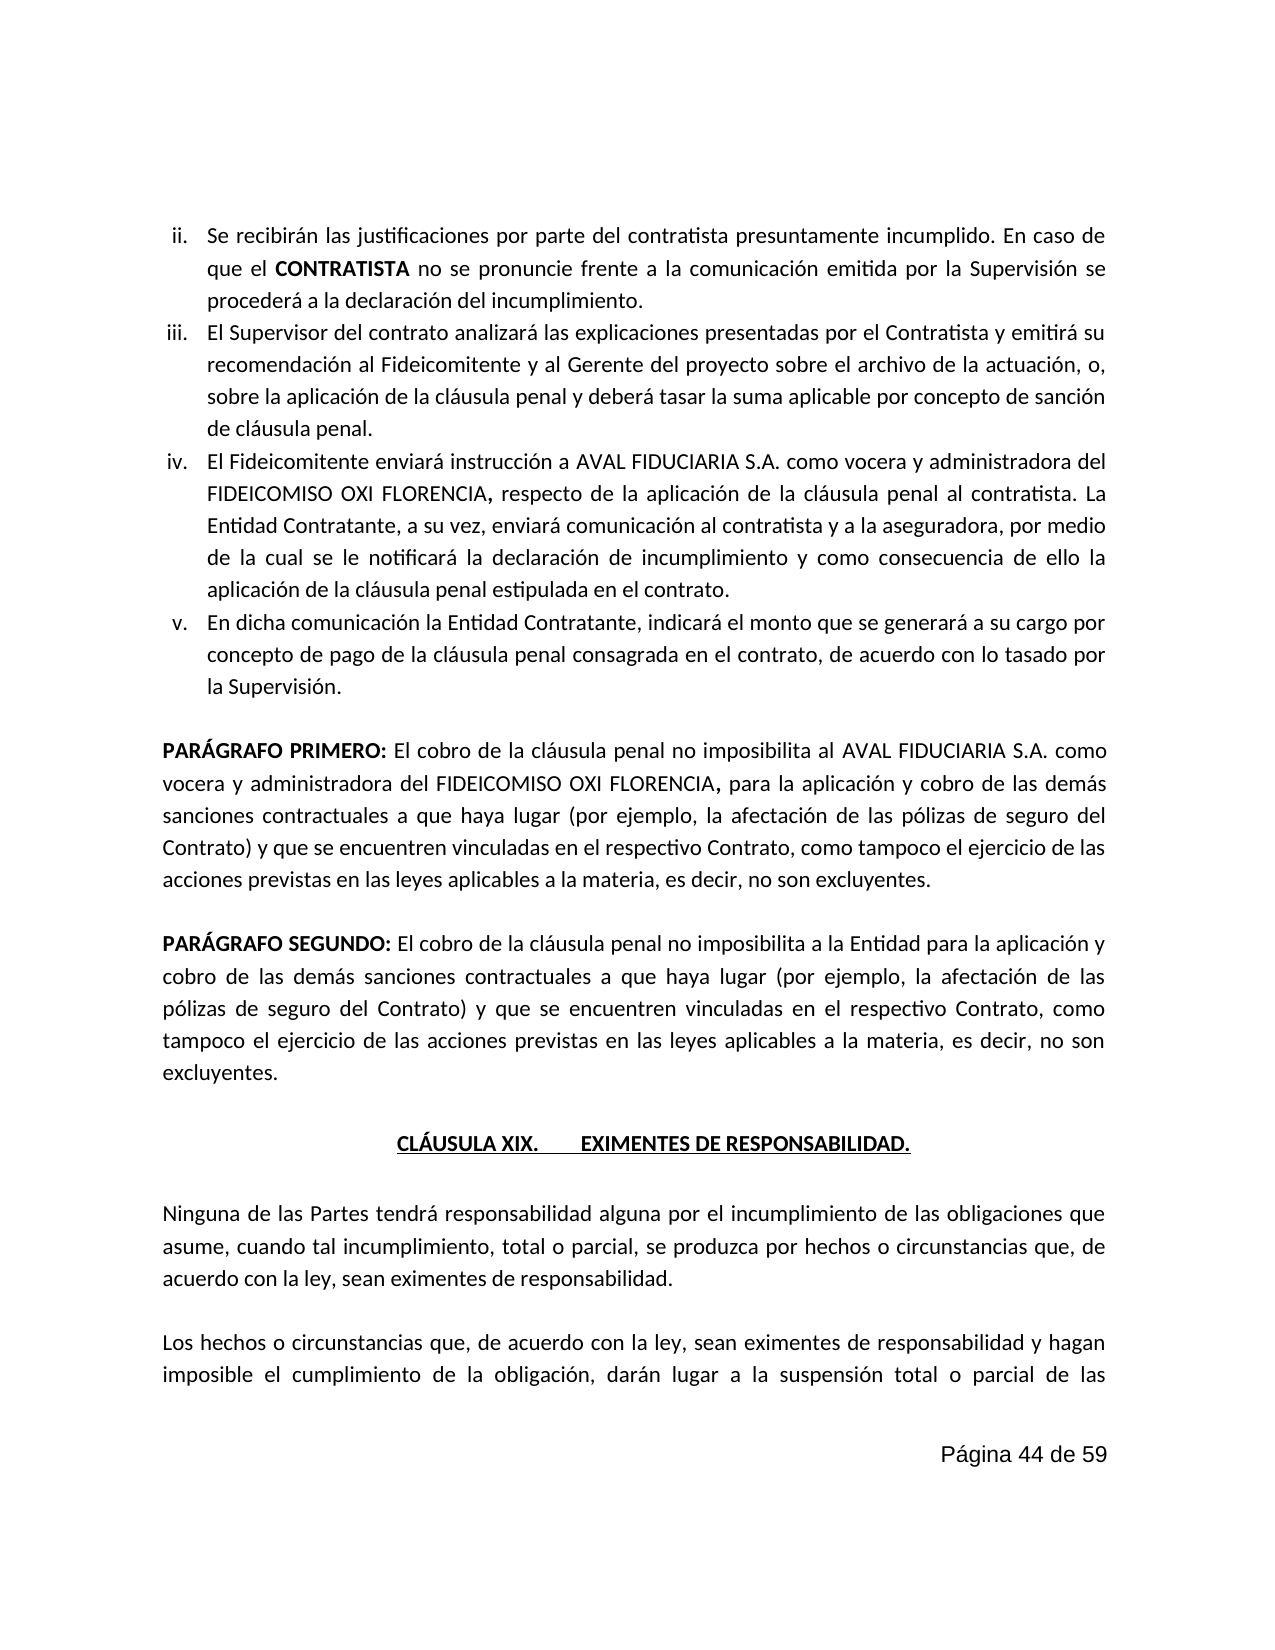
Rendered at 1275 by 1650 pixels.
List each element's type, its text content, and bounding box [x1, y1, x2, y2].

text Ninguna de las Partes tendrá responsabilidad alguna por el incumplimiento de las obligaciones que asume, cuando tal incumplimiento, total o parcial, se produzca por hechos o circunstancias que, de acuerdo con la ley, sean eximentes de responsabilidad. [162, 1199, 1107, 1292]
list En dicha comunicación la Entidad Contratante, indicará el monto que se generará a su cargo por concepto de pago de la cláusula penal consagrada en el contrato, de acuerdo con lo tasado por la Supervisión. [188, 608, 1107, 700]
list El Supervisor del contrato analizará las explicaciones presentadas por el Contratista y emitirá su recomendación al Fideicomitente y al Gerente del proyecto sobre el archivo de la actuación, o, sobre la aplicación de la cláusula penal y deberá tasar la suma aplicable por concepto de sanción de cláusula penal. [188, 318, 1107, 443]
list El Fideicomitente enviará instrucción a AVAL FIDUCIARIA S.A. como vocera y administradora del FIDEICOMISO OXI FLORENCIA, respecto de la aplicación de la cláusula penal al contratista. La Entidad Contratante, a su vez, enviará comunicación al contratista y a la aseguradora, por medio de la cual se le notificará la declaración de incumplimiento y como consecuencia de ello la aplicación de la cláusula penal estipulada en el contrato. [188, 447, 1107, 603]
subtitle EXIMENTES DE RESPONSABILIDAD. [200, 1129, 1107, 1157]
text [162, 1328, 1107, 1388]
list Se recibirán las justificaciones por parte del contratista presuntamente incumplido. En caso de que el CONTRATISTA no se pronuncie frente a la comunicación emitida por la Supervisión se procederá a la declaración del incumplimiento. [188, 221, 1107, 314]
text PARÁGRAFO SEGUNDO: El cobro de la cláusula penal no imposibilita a la Entidad para la aplicación y cobro de las demás sanciones contractuales a que haya lugar (por ejemplo, la afectación de las pólizas de seguro del Contrato) y que se encuentren vinculadas en el respectivo Contrato, como tampoco el ejercicio de las acciones previstas en las leyes aplicables a la materia, es decir, no son excluyentes. [162, 929, 1107, 1086]
text PARÁGRAFO PRIMERO: El cobro de la cláusula penal no imposibilita al AVAL FIDUCIARIA S.A. como vocera y administradora del FIDEICOMISO OXI FLORENCIA, para la aplicación y cobro de las demás sanciones contractuales a que haya lugar (por ejemplo, la afectación de las pólizas de seguro del Contrato) y que se encuentren vinculadas en el respectivo Contrato, como tampoco el ejercicio de las acciones previstas en las leyes aplicables a la materia, es decir, no son excluyentes. [162, 736, 1107, 893]
